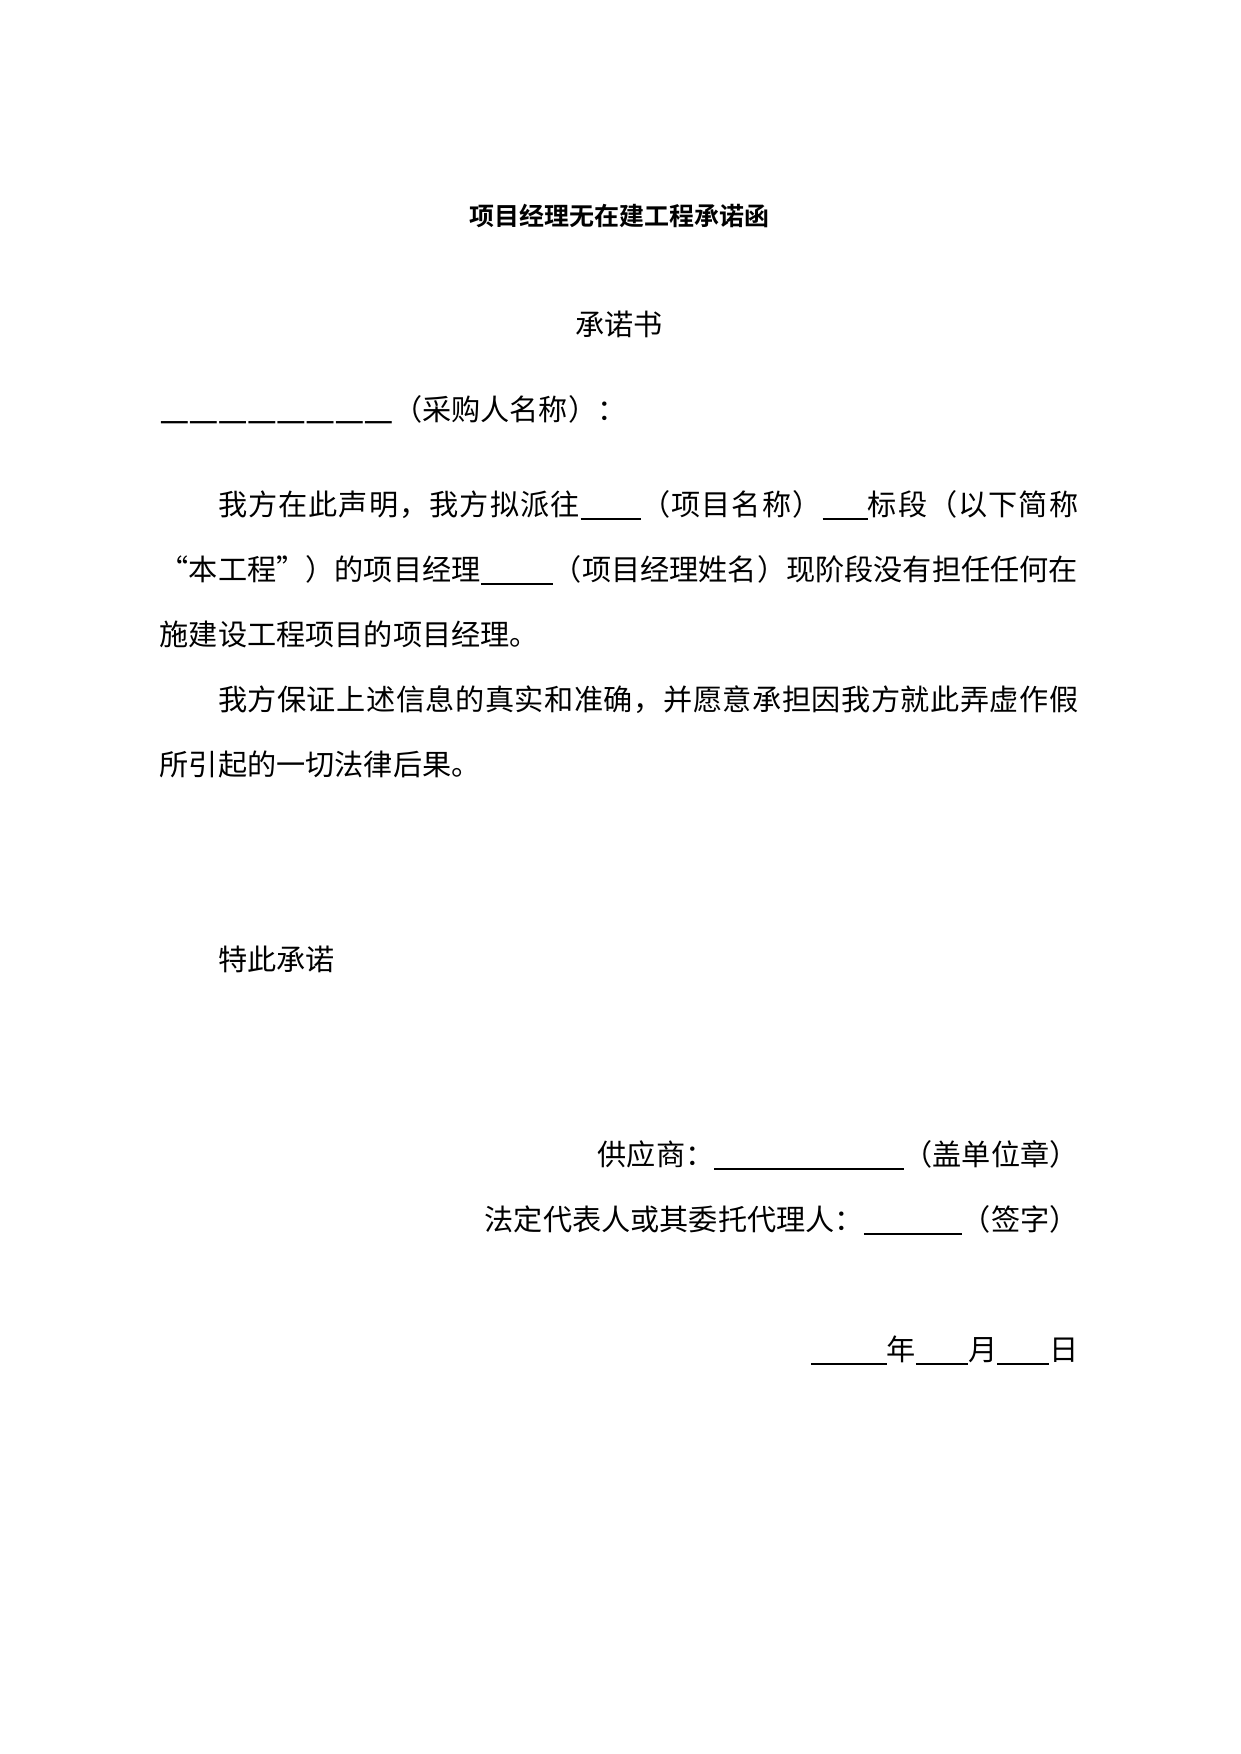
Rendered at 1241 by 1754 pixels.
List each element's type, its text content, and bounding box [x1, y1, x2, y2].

text 我方保证上述信息的真实和准确，并愿意承担因我方就此弄虚作假所引起的一切法律后果。 [159, 665, 1078, 795]
text 项目经理无在建工程承诺函 [159, 182, 1078, 247]
text 法定代表人或其委托代理人： （签字） [159, 1185, 1078, 1250]
text 特此承诺 [159, 925, 1078, 990]
text 我方在此声明，我方拟派往 （项目名称） 标段（以下简称“本工程”）的项目经理 （项目经理姓名）现阶段没有担任任何在施建设工程项目的项目经理。 [159, 470, 1078, 665]
text 年 月 日 [159, 1315, 1078, 1380]
text 供应商： （盖单位章） [159, 1120, 1078, 1185]
text 承诺书 [159, 290, 1078, 355]
text ————————（采购人名称）： [159, 380, 1078, 445]
